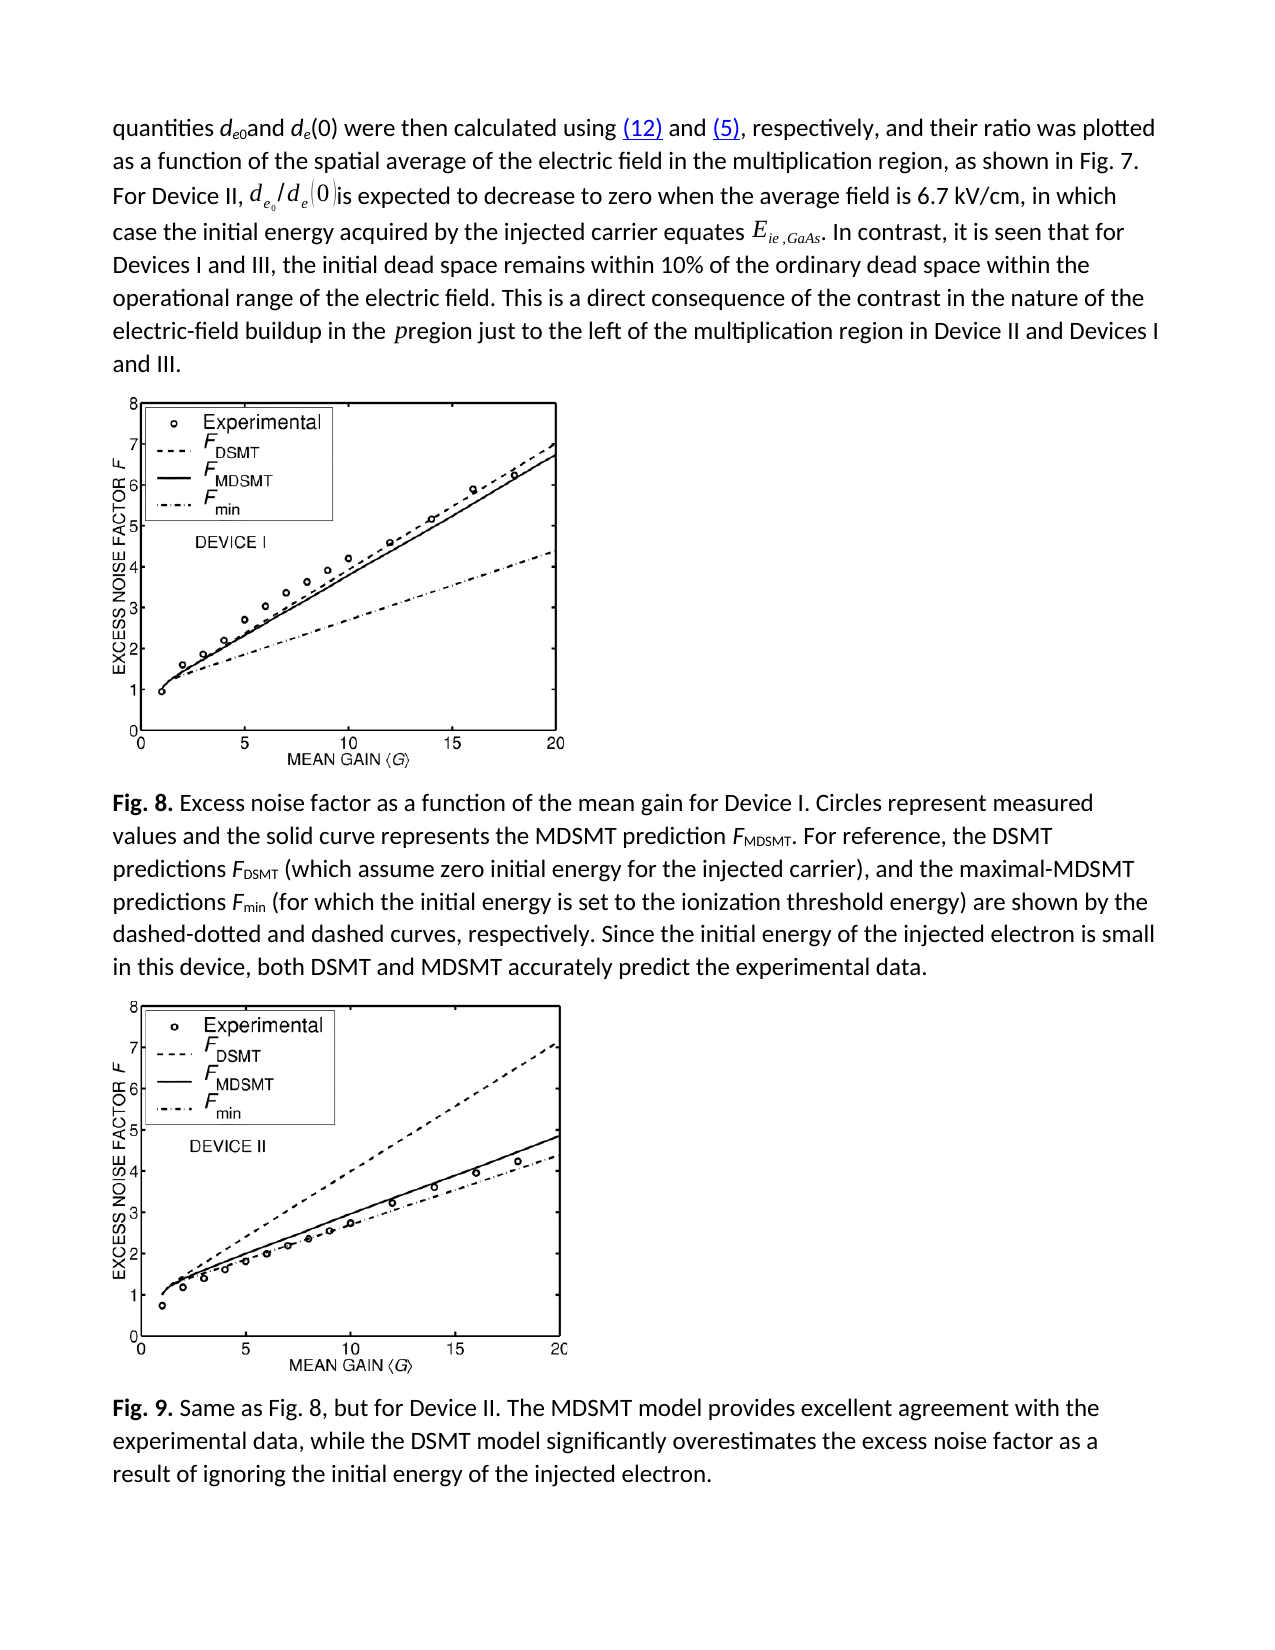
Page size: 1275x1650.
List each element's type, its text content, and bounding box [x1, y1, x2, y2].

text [112, 112, 1162, 379]
picture [112, 1001, 568, 1374]
picture [112, 397, 564, 768]
text Fig. 9. Same as Fig. 8, but for Device II. The MDSMT model provides excellent agreement with the experimental data, while the DSMT model significantly overestimates the excess noise factor as a result of ignoring the initial energy of the injected electron. [112, 1393, 1162, 1489]
text Fig. 8. Excess noise factor as a function of the mean gain for Device I. Circles represent measured values and the solid curve represents the MDSMT prediction FMDSMT. For reference, the DSMT predictions FDSMT (which assume zero initial energy for the injected carrier), and the maximal-MDSMT predictions Fmin (for which the initial energy is set to the ionization threshold energy) are shown by the dashed-dotted and dashed curves, respectively. Since the initial energy of the injected electron is small in this device, both DSMT and MDSMT accurately predict the experimental data. [112, 787, 1162, 982]
